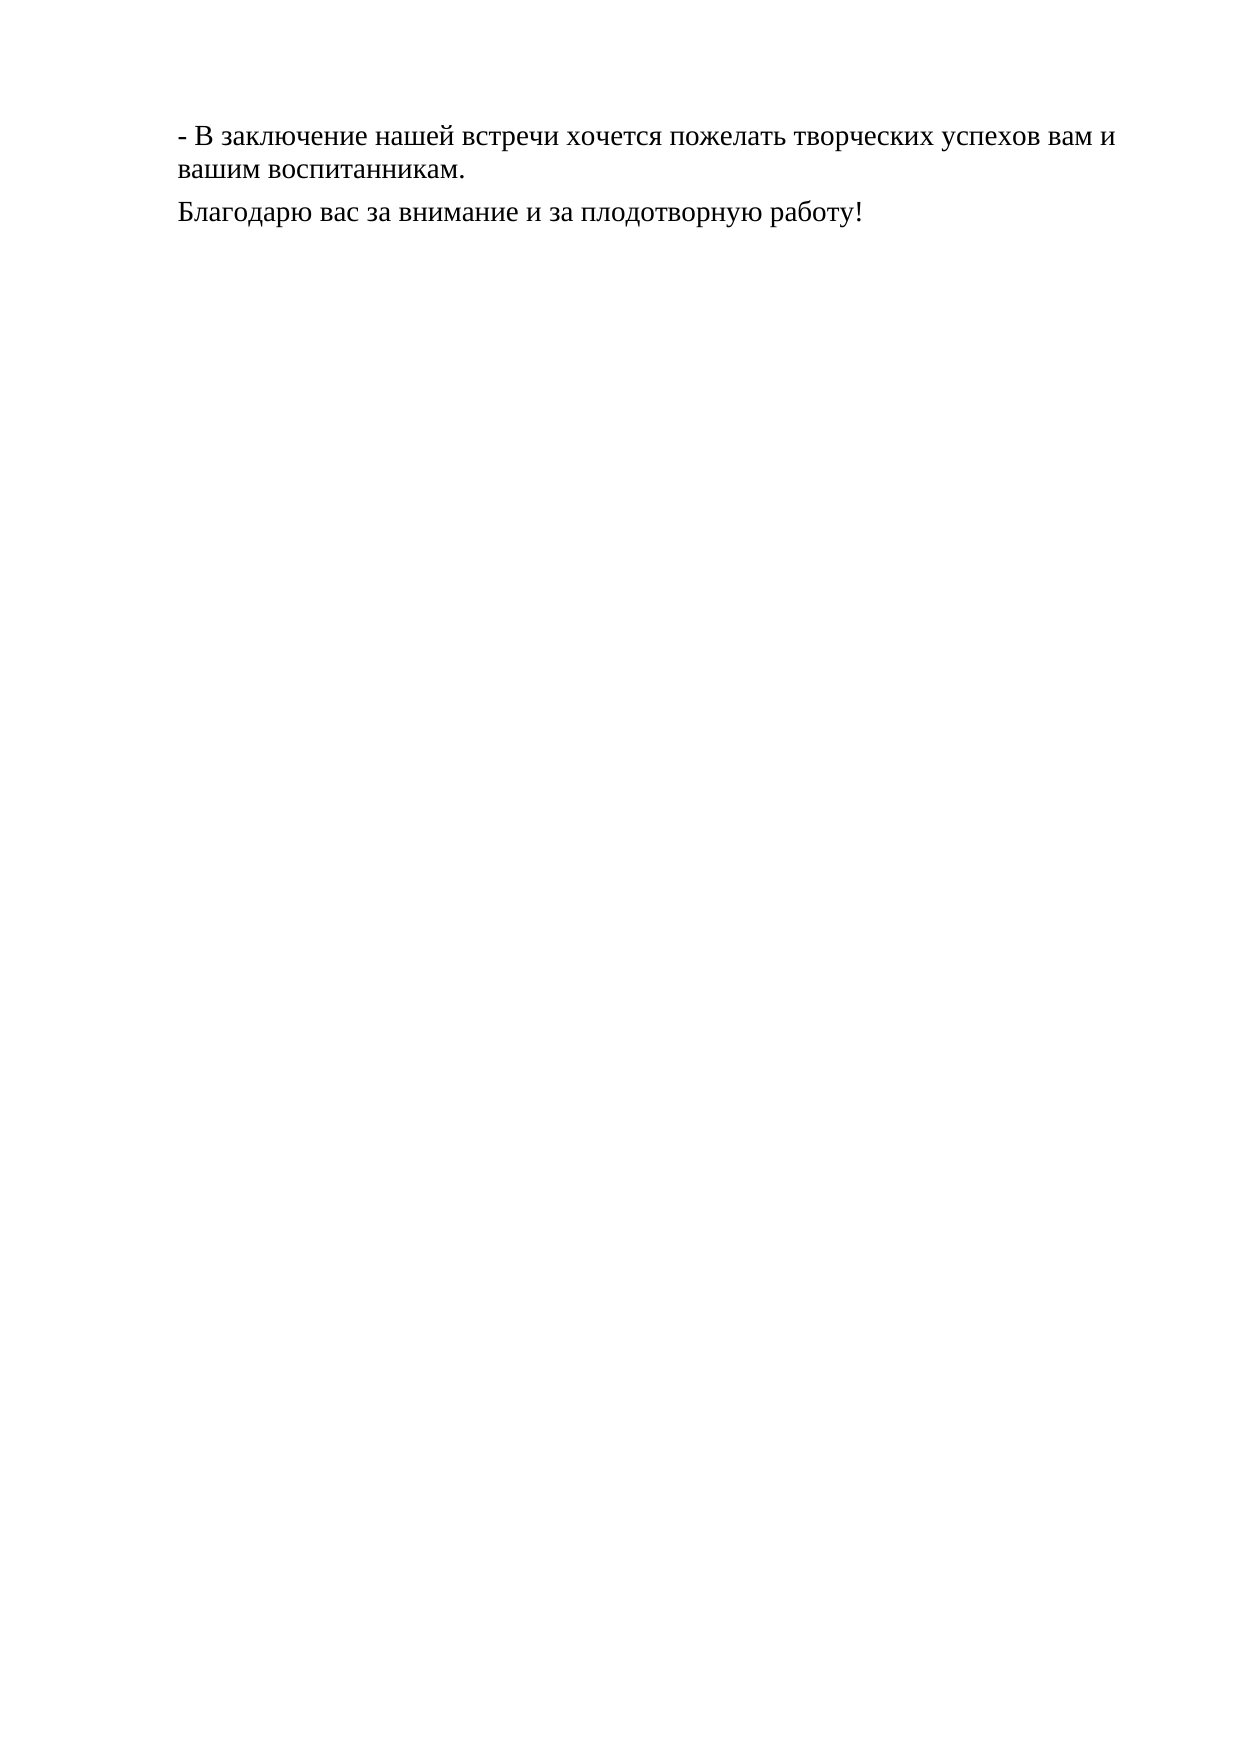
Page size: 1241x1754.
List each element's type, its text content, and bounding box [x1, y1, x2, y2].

text - В заключение нашей встречи хочется пожелать творческих успехов вам и вашим воспитанникам. [177, 118, 1152, 185]
text Благодарю вас за внимание и за плодотворную работу! [177, 194, 1152, 228]
